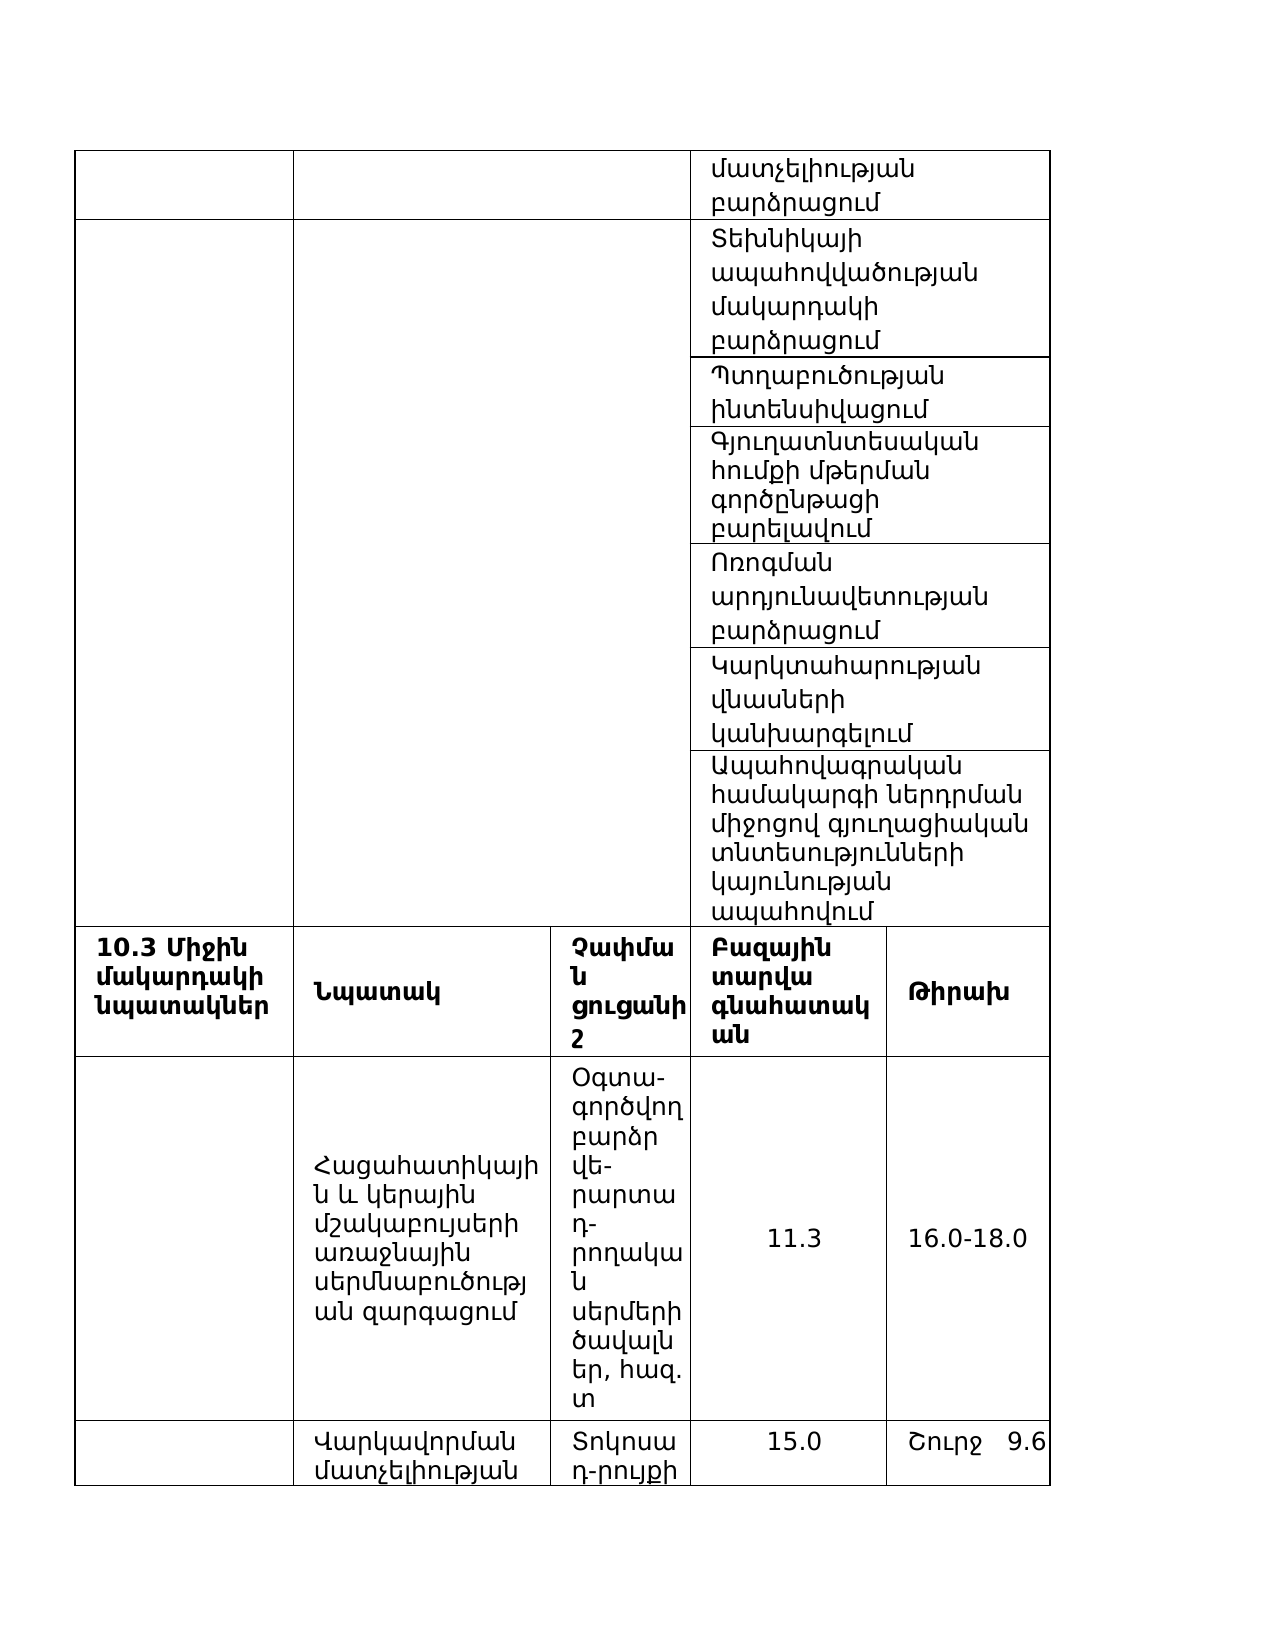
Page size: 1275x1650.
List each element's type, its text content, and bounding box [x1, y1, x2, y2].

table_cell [294, 1421, 550, 1485]
table_cell [76, 151, 293, 219]
table_cell Թիրախ [887, 927, 1049, 1056]
table_cell Նպատակ [294, 927, 550, 1056]
table_cell [76, 1057, 293, 1419]
table_cell Պտղաբուծության ինտենսիվացում [691, 358, 1049, 426]
table_cell Բազային տարվա գնահատական [691, 927, 886, 1056]
table_cell Չափման ցուցանիշ [551, 927, 690, 1056]
table_cell Հացահատիկային և կերային մշակաբույսերի առաջնային սերմնաբուծության զարգացում [294, 1057, 550, 1419]
table_cell Ոռոգման արդյունավետության բարձրացում [691, 544, 1049, 647]
table_cell [294, 151, 690, 219]
table_cell [76, 1421, 293, 1485]
table_cell [294, 220, 690, 356]
table_cell [76, 220, 293, 926]
table_cell Շուրջ 9.6 [887, 1421, 1049, 1485]
table_cell [294, 356, 690, 926]
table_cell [551, 1421, 690, 1485]
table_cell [691, 151, 1049, 219]
table_cell 11.3 [691, 1057, 886, 1419]
table_cell Գյուղատնտեսական հումքի մթերման գործընթացի բարելավում [691, 427, 1049, 543]
table_cell 16.0-18.0 [887, 1057, 1049, 1419]
table_cell Օգտա-գործվող բարձր վե-րարտադ-րողական սերմերի ծավալներ, հազ. տ [551, 1057, 690, 1419]
table_cell Կարկտահարության վնասների կանխարգելում [691, 648, 1049, 750]
table_cell Ապահովագրական համակարգի ներդրման միջոցով գյուղացիական տնտեսությունների կայունության ապահովում [691, 751, 1049, 926]
table_cell Տեխնիկայի ապահովվածության մակարդակի բարձրացում [691, 220, 1049, 356]
table_cell 10.3 Միջին մակարդակի նպատակներ [76, 927, 293, 1056]
table_cell 15.0 [691, 1421, 886, 1485]
